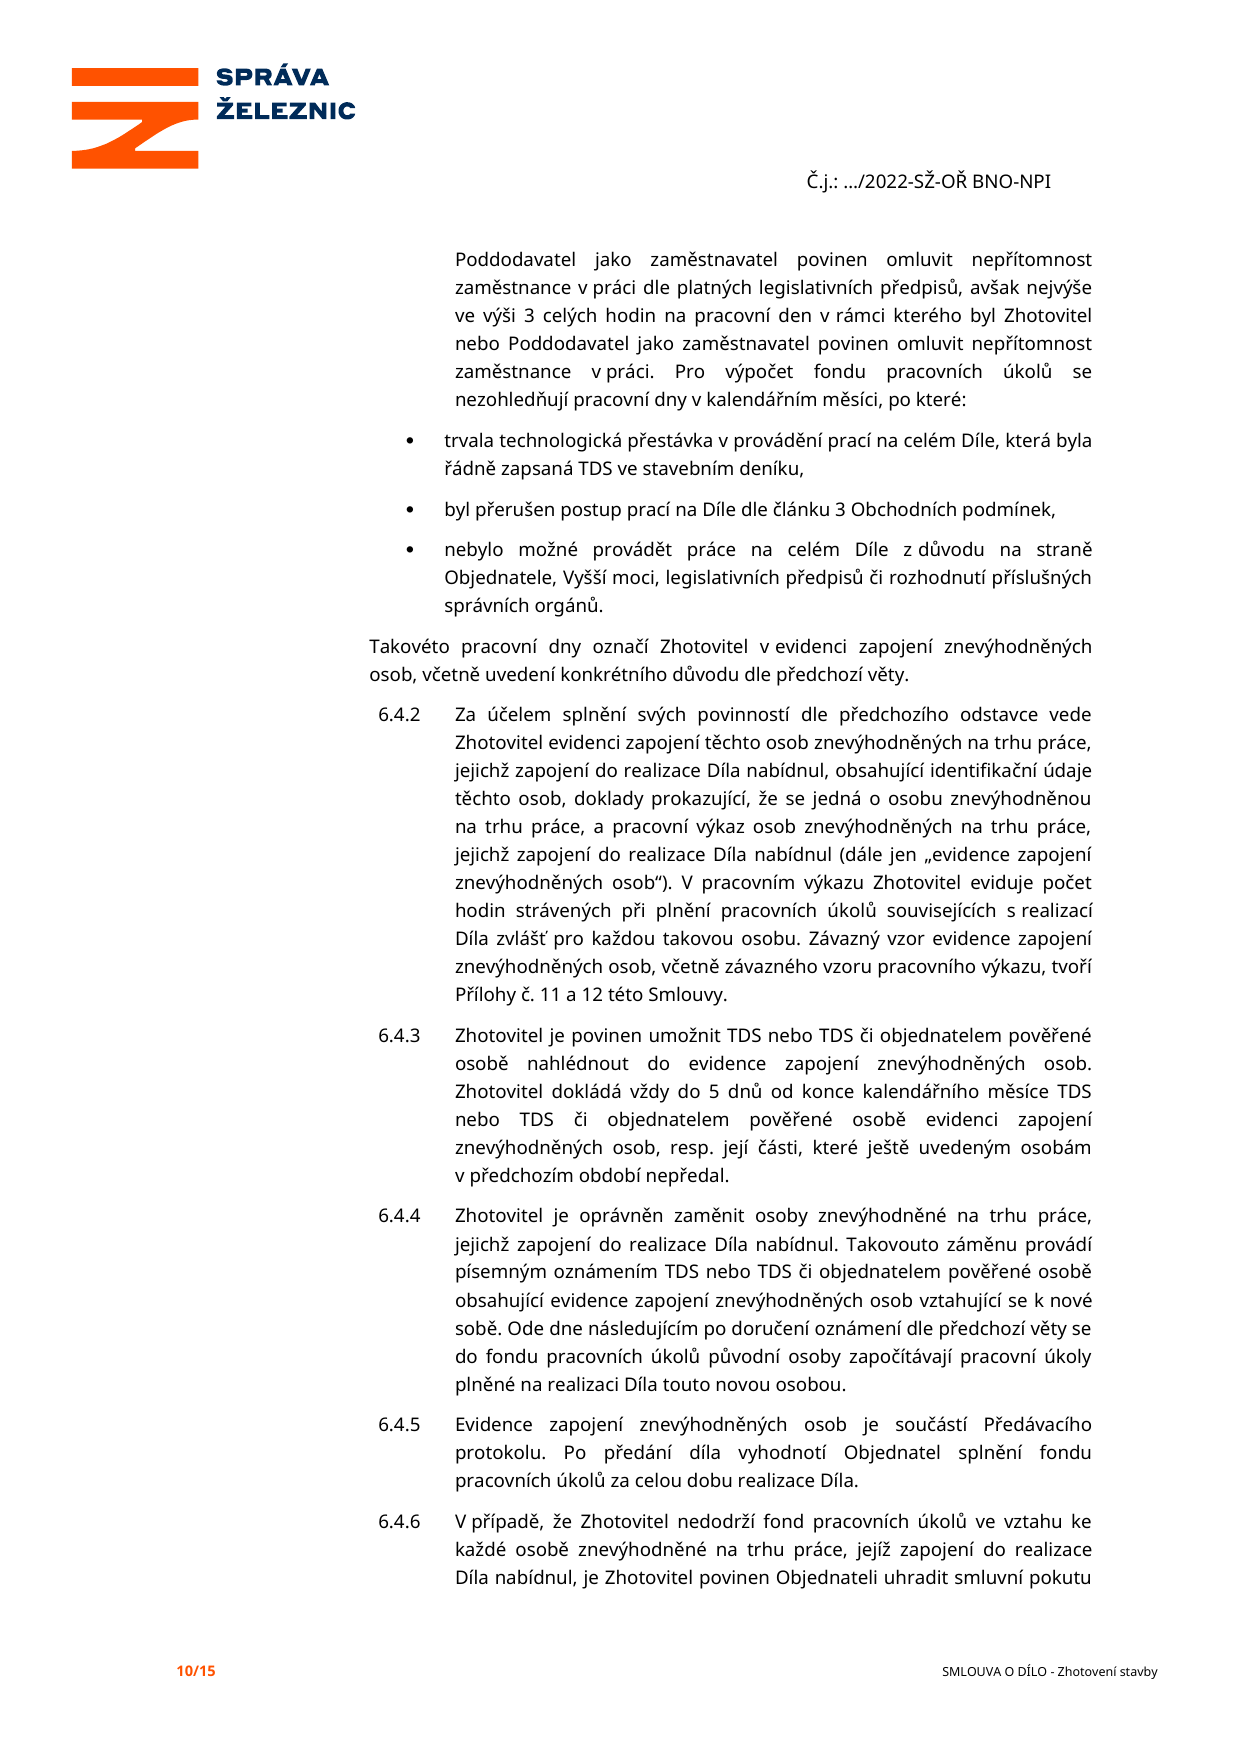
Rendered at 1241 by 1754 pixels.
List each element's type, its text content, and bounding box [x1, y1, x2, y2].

text Zhotovitel je oprávněn zaměnit osoby znevýhodněné na trhu práce, jejichž zapojení do realizace Díla nabídnul. Takovouto záměnu provádí písemným oznámením TDS nebo TDS či objednatelem pověřené osobě obsahující evidence zapojení znevýhodněných osob vztahující se k nové sobě. Ode dne následujícím po doručení oznámení dle předchozí věty se do fondu pracovních úkolů původní osoby započítávají pracovní úkoly plněné na realizaci Díla touto novou osobou. [378, 1203, 1093, 1396]
text Evidence zapojení znevýhodněných osob je součástí Předávacího protokolu. Po předání díla vyhodnotí Objednatel splnění fondu pracovních úkolů za celou dobu realizace Díla. [378, 1411, 1093, 1493]
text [378, 247, 1093, 412]
list Takovéto pracovní dny označí Zhotovitel v evidenci zapojení znevýhodněných osob, včetně uvedení konkrétního důvodu dle předchozí věty. [369, 633, 1093, 686]
text Zhotovitel je povinen umožnit TDS nebo TDS či objednatelem pověřené osobě nahlédnout do evidence zapojení znevýhodněných osob. Zhotovitel dokládá vždy do 5 dnů od konce kalendářního měsíce TDS nebo TDS či objednatelem pověřené osobě evidenci zapojení znevýhodněných osob, resp. její části, které ještě uvedeným osobám v předchozím období nepředal. [378, 1022, 1093, 1188]
text Za účelem splnění svých povinností dle předchozího odstavce vede Zhotovitel evidenci zapojení těchto osob znevýhodněných na trhu práce, jejichž zapojení do realizace Díla nabídnul, obsahující identifikační údaje těchto osob, doklady prokazující, že se jedná o osobu znevýhodněnou na trhu práce, a pracovní výkaz osob znevýhodněných na trhu práce, jejichž zapojení do realizace Díla nabídnul (dále jen „evidence zapojení znevýhodněných osob“). V pracovním výkazu Zhotovitel eviduje počet hodin strávených při plnění pracovních úkolů souvisejících s realizací Díla zvlášť pro každou takovou osobu. Závazný vzor evidence zapojení znevýhodněných osob, včetně závazného vzoru pracovního výkazu, tvoří Přílohy č. 11 a 12 této Smlouvy. [378, 701, 1093, 1007]
list byl přerušen postup prací na Díle dle článku 3 Obchodních podmínek, [407, 496, 1093, 521]
list trvala technologická přestávka v provádění prací na celém Díle, která byla řádně zapsaná TDS ve stavebním deníku, [407, 427, 1093, 481]
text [378, 1508, 1093, 1589]
list nebylo možné provádět práce na celém Díle z důvodu na straně Objednatele, Vyšší moci, legislativních předpisů či rozhodnutí příslušných správních orgánů. [407, 536, 1093, 618]
